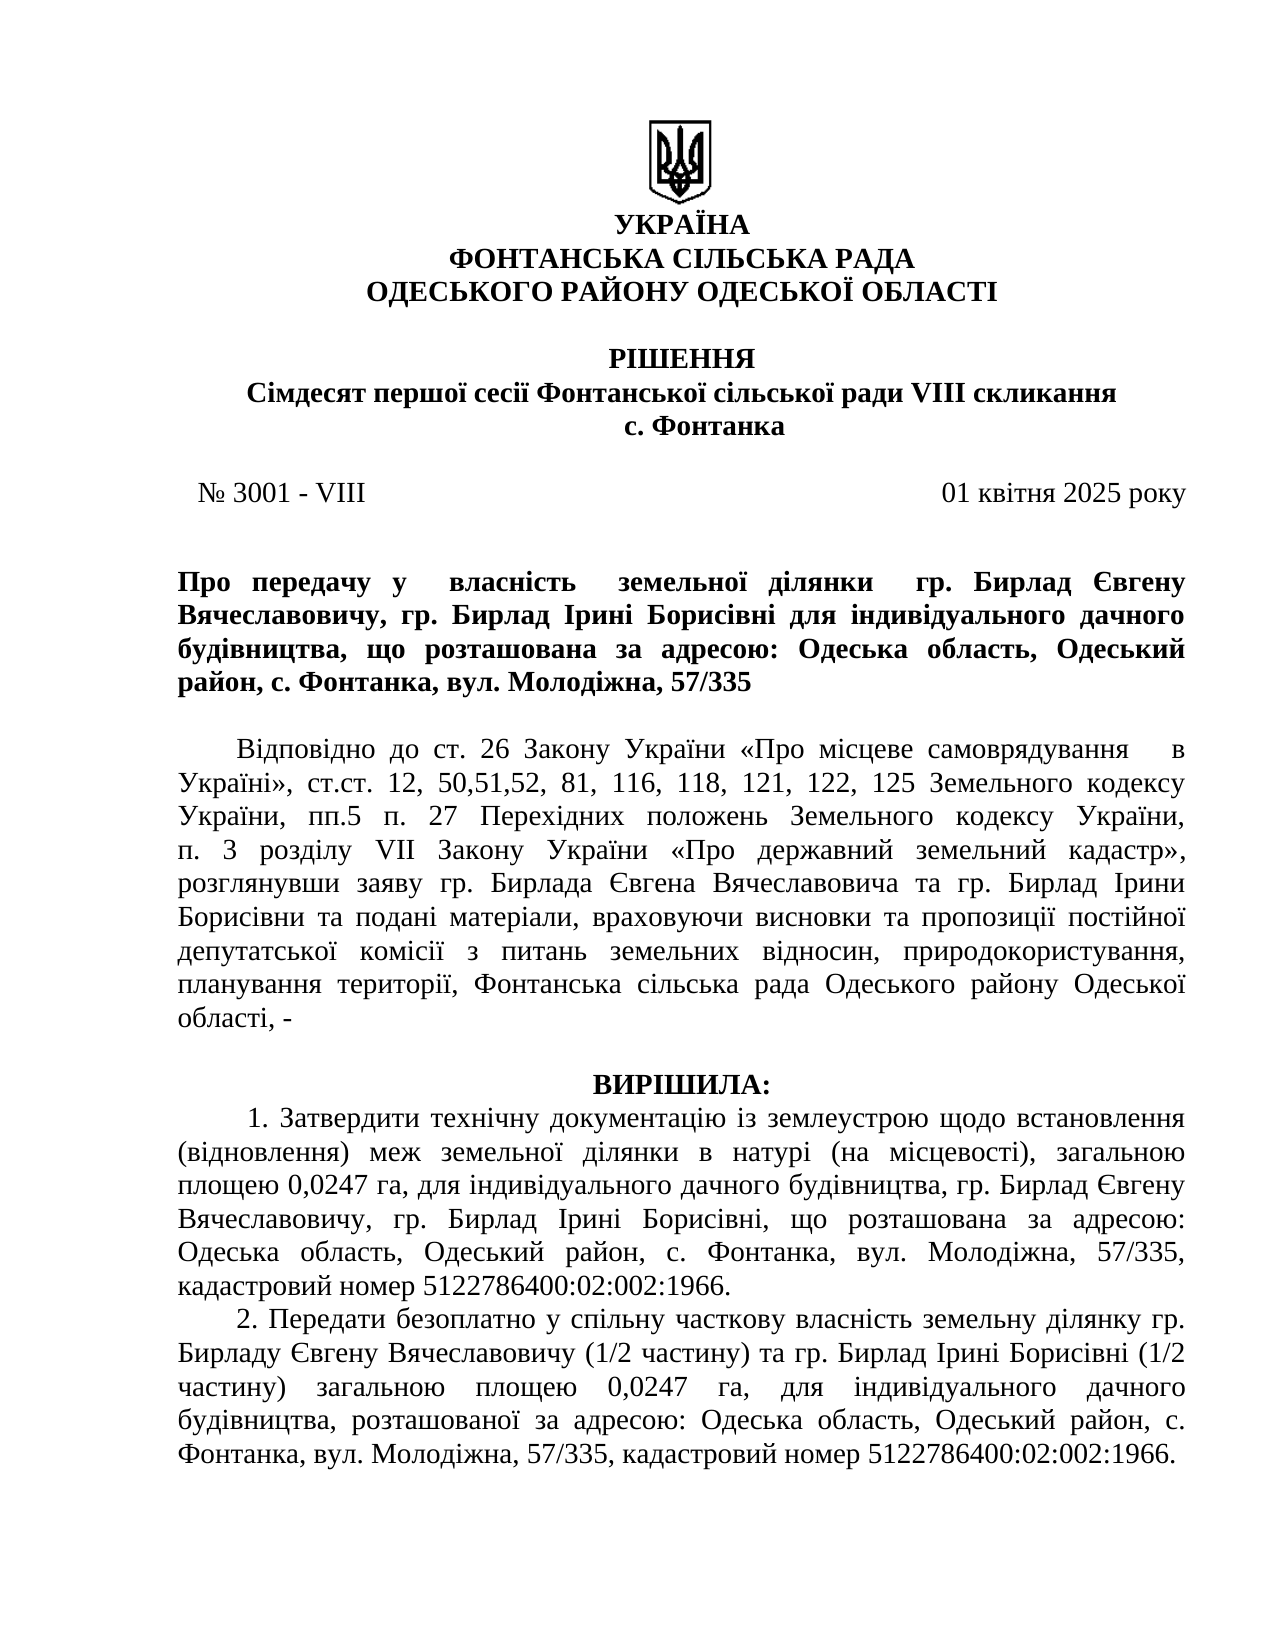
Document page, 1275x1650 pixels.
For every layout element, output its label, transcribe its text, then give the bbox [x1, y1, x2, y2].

list ОДЕСЬКОГО РАЙОНУ ОДЕСЬКОЇ ОБЛАСТІ [177, 274, 1186, 308]
text № 3001 - VIII 01 квітня 2025 року [177, 476, 1186, 509]
list ФОНТАНСЬКА СІЛЬСЬКА РАДА [177, 241, 1186, 274]
list РІШЕННЯ [177, 341, 1186, 375]
list Сімдесят першої сесії Фонтанської сільської ради VIII скликання с. Фонтанка [177, 375, 1186, 442]
picture [647, 118, 717, 208]
list УКРАЇНА [177, 207, 1186, 241]
text Відповідно до ст. 26 Закону України «Про місцеве самоврядування в Україні», ст.ст. 12, 50,51,52, 81, 116, 118, 121, 122, 125 Земельного кодексу України, пп.5 п. 27 Перехідних положень Земельного кодексу України, п. 3 розділу VII Закону України «Про державний земельний кадастр», розглянувши заяву гр. Бирлада Євгена Вячеславовича та гр. Бирлад Ірини Борисівни та подані матеріали, враховуючи висновки та пропозиції постійної депутатської комісії з питань земельних відносин, природокористування, планування території, Фонтанська сільська рада Одеського району Одеської області, - [177, 731, 1186, 1033]
text Про передачу у власність земельної ділянки гр. Бирлад Євгену Вячеславовичу, гр. Бирлад Ірині Борисівні для індивідуального дачного будівництва, що розташована за адресою: Одеська область, Одеський район, с. Фонтанка, вул. Молодіжна, 57/335 [177, 564, 1186, 698]
text 2. Передати безоплатно у спільну часткову власність земельну ділянку гр. Бирладу Євгену Вячеславовичу (1/2 частину) та гр. Бирлад Ірині Борисівні (1/2 частину) загальною площею 0,0247 га, для індивідуального дачного будівництва, розташованої за адресою: Одеська область, Одеський район, с. Фонтанка, вул. Молодіжна, 57/335, кадастровий номер 5122786400:02:002:1966. [177, 1302, 1186, 1469]
text ВИРІШИЛА: [177, 1067, 1186, 1100]
text 1. Затвердити технічну документацію із землеустрою щодо встановлення (відновлення) меж земельної ділянки в натурі (на місцевості), загальною площею 0,0247 га, для індивідуального дачного будівництва, гр. Бирлад Євгену Вячеславовичу, гр. Бирлад Ірині Борисівні, що розташована за адресою: Одеська область, Одеський район, с. Фонтанка, вул. Молодіжна, 57/335, кадастровий номер 5122786400:02:002:1966. [177, 1100, 1186, 1302]
